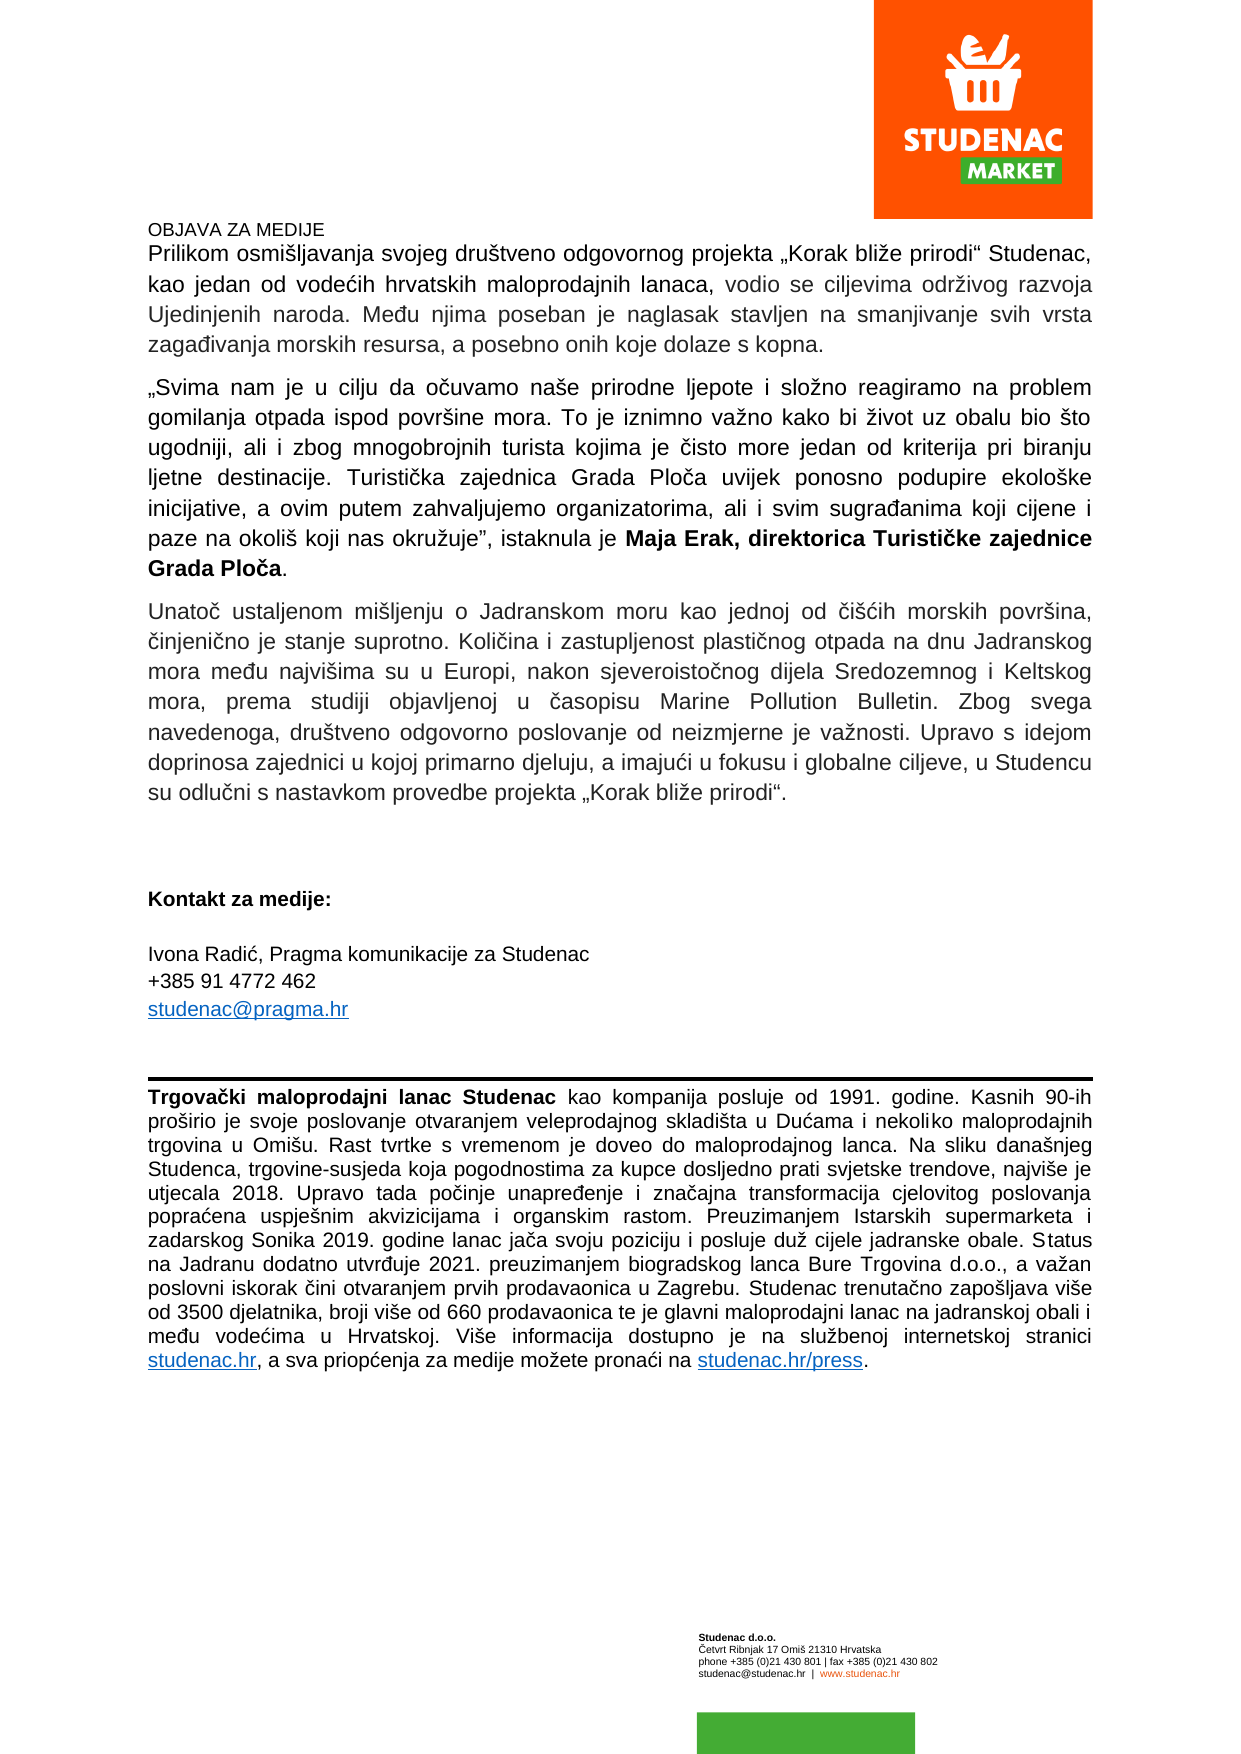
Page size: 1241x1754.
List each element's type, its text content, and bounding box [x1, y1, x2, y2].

text +385 91 4772 462 [148, 969, 1093, 993]
picture [873, 0, 1093, 219]
text „Svima nam je u cilju da očuvamo naše prirodne ljepote i složno reagiramo na problem gomilanja otpada ispod površine mora. To je iznimno važno kako bi život uz obalu bio što ugodniji, ali i zbog mnogobrojnih turista kojima je čisto more jedan od kriterija pri biranju ljetne destinacije. Turistička zajednica Grada Ploča uvijek ponosno podupire ekološke inicijative, a ovim putem zahvaljujemo organizatorima, ali i svim sugrađanima koji cijene i paze na okoliš koji nas okružuje”, istaknula je Maja Erak, direktorica Turističke zajednice Grada Ploča. [148, 374, 1093, 581]
text Prilikom osmišljavanja svojeg društveno odgovornog projekta „Korak bliže prirodi“ Studenac, kao jedan od vodećih hrvatskih maloprodajnih lanaca, vodio se ciljevima održivog razvoja Ujedinjenih naroda. Među njima poseban je naglasak stavljen na smanjivanje svih vrsta zagađivanja morskih resursa, a posebno onih koje dolaze s kopna. [148, 240, 1093, 357]
text Trgovački maloprodajni lanac Studenac kao kompanija posluje od 1991. godine. Kasnih 90-ih proširio je svoje poslovanje otvaranjem veleprodajnog skladišta u Dućama i nekoliko maloprodajnih trgovina u Omišu. Rast tvrtke s vremenom je doveo do maloprodajnog lanca. Na sliku današnjeg Studenca, trgovine-susjeda koja pogodnostima za kupce dosljedno prati svjetske trendove, najviše je utjecala 2018. Upravo tada počinje unapređenje i značajna transformacija cjelovitog poslovanja popraćena uspješnim akvizicijama i organskim rastom. Preuzimanjem Istarskih supermarketa i zadarskog Sonika 2019. godine lanac jača svoju poziciju i posluje duž cijele jadranske obale. Status na Jadranu dodatno utvrđuje 2021. preuzimanjem biogradskog lanca Bure Trgovina d.o.o., a važan poslovni iskorak čini otvaranjem prvih prodavaonica u Zagrebu. Studenac trenutačno zapošljava više od 3500 djelatnika, broji više od 660 prodavaonica te je glavni maloprodajni lanac na jadranskoj obali i među vodećima u Hrvatskoj. Više informacija dostupno je na službenoj internetskoj stranici studenac.hr, a sva priopćenja za medije možete pronaći na studenac.hr/press. [148, 1084, 1093, 1372]
text Unatoč ustaljenom mišljenju o Jadranskom moru kao jednoj od čišćih morskih površina, činjenično je stanje suprotno. Količina i zastupljenost plastičnog otpada na dnu Jadranskog mora među najvišima su u Europi, nakon sjeveroistočnog dijela Sredozemnog i Keltskog mora, prema studiji objavljenoj u časopisu Marine Pollution Bulletin. Zbog svega navedenoga, društveno odgovorno poslovanje od neizmjerne je važnosti. Upravo s idejom doprinosa zajednici u kojoj primarno djeluju, a imajući u fokusu i globalne ciljeve, u Studencu su odlučni s nastavkom provedbe projekta „Korak bliže prirodi“. [148, 598, 1093, 805]
text Kontakt za medije: [148, 887, 1093, 911]
text studenac@pragma.hr [148, 997, 1093, 1021]
text Ivona Radić, Pragma komunikacije za Studenac [148, 942, 1093, 966]
